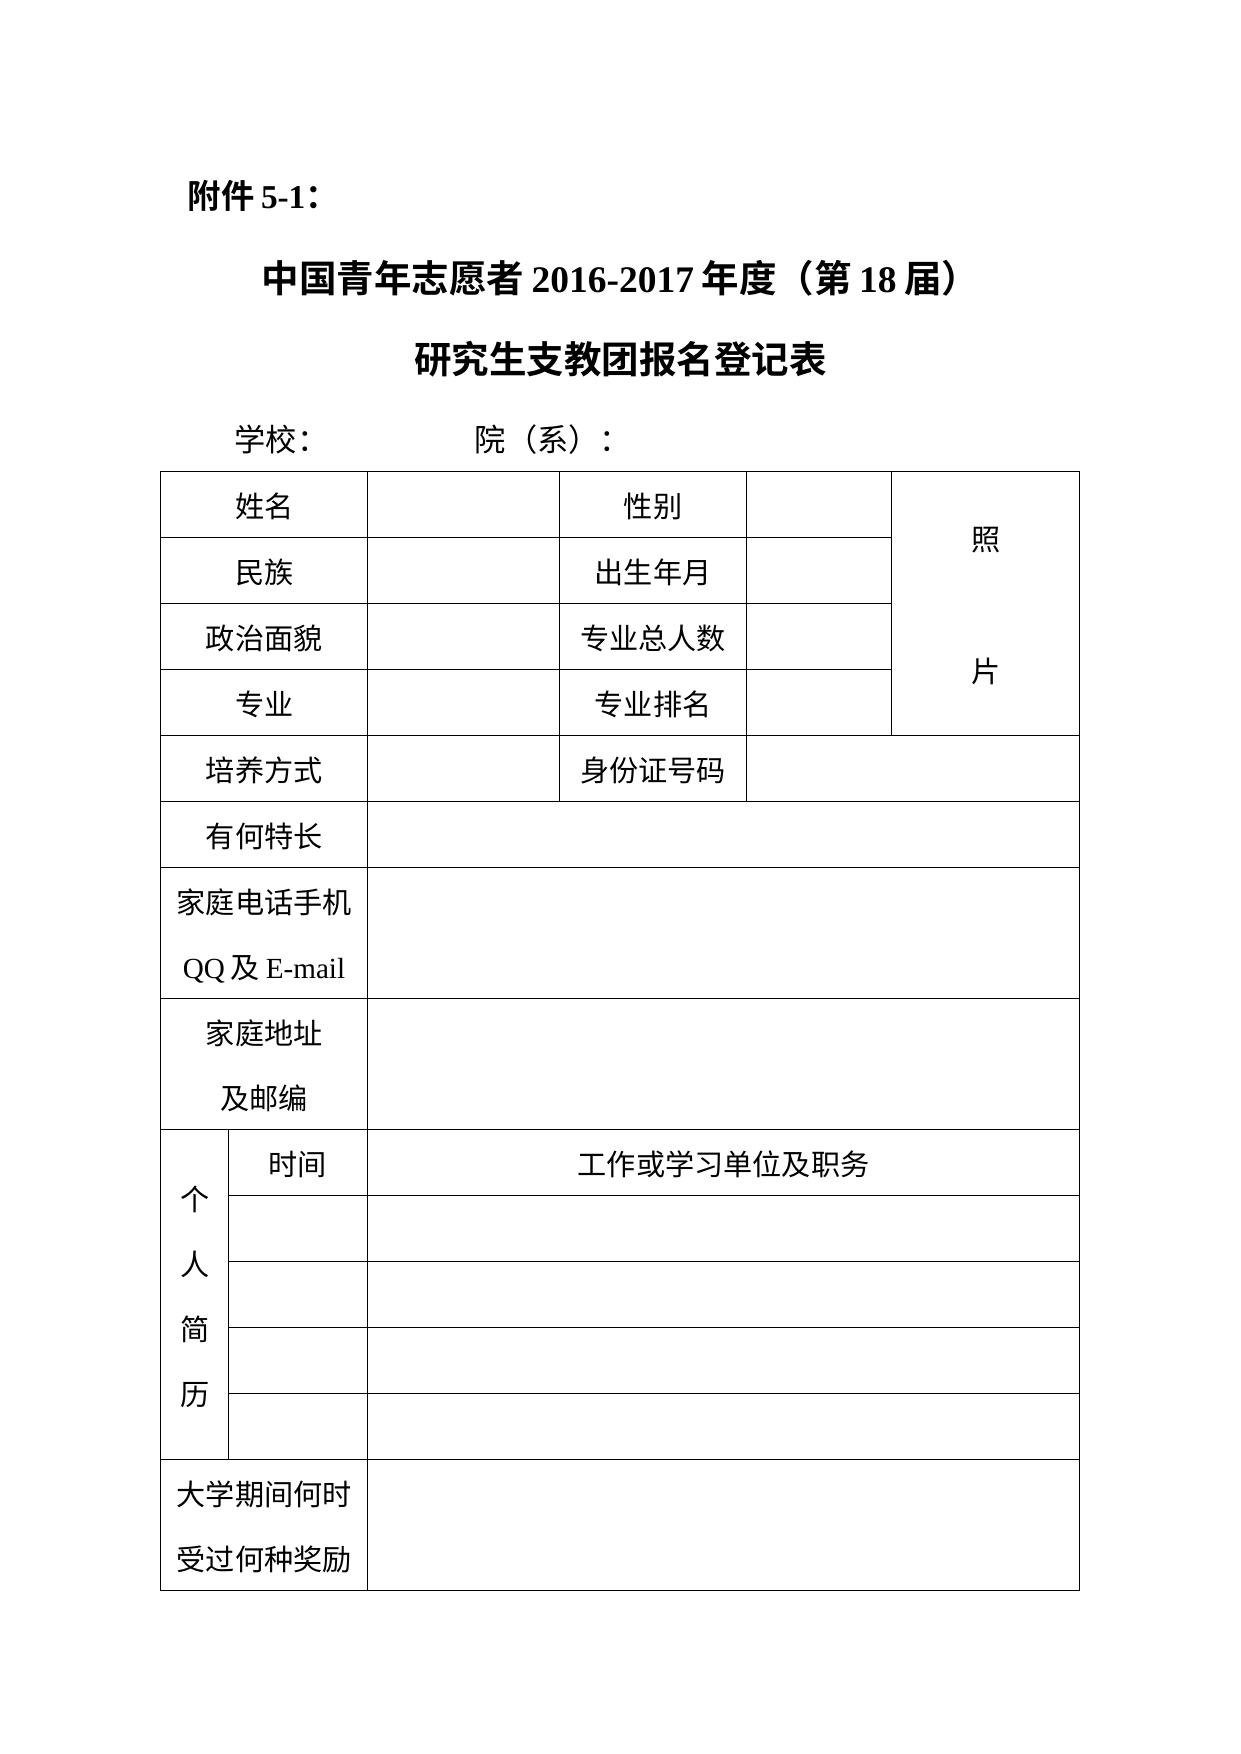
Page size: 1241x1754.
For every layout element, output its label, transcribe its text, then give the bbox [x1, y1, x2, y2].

table_cell 身份证号码 [560, 736, 746, 801]
table_cell [368, 802, 1079, 867]
table_cell [368, 999, 1079, 1129]
table_cell [368, 736, 559, 801]
table_cell [368, 1394, 1079, 1459]
table_cell [747, 670, 891, 735]
table_header 姓名 [161, 472, 367, 537]
table_cell [368, 1262, 1079, 1327]
table_cell [368, 868, 1079, 998]
table_cell [747, 736, 1079, 801]
table_cell [229, 1394, 367, 1459]
table_header [747, 472, 891, 537]
table_cell [229, 1328, 367, 1393]
table_cell 有何特长 [161, 802, 367, 867]
table_cell 个 人 简 历 [161, 1130, 228, 1459]
table_cell 培养方式 [161, 736, 367, 801]
table_cell 专业排名 [560, 670, 746, 735]
table_header [368, 472, 559, 537]
table_cell 时间 [229, 1130, 367, 1195]
table_cell [368, 604, 559, 669]
table_header 性别 [560, 472, 746, 537]
table_cell [229, 1196, 367, 1261]
table_cell 专业 [161, 670, 367, 735]
table_cell 家庭电话手机 QQ及E-mail [161, 868, 367, 998]
table_cell 政治面貌 [161, 604, 367, 669]
table_cell 大学期间何时受过何种奖励 [161, 1460, 367, 1590]
table_cell 片 [892, 603, 1079, 735]
table_cell 专业总人数 [560, 604, 746, 669]
table_cell [368, 538, 559, 603]
table_cell [368, 670, 559, 735]
text 学校： 院（系）： [187, 406, 1053, 471]
table_cell [747, 538, 891, 603]
table_cell [368, 1460, 1079, 1590]
table_cell 工作或学习单位及职务 [368, 1130, 1079, 1195]
table_header 照 [892, 472, 1079, 603]
table_cell [229, 1262, 367, 1327]
text 中国青年志愿者2016-2017年度（第18届） [187, 243, 1053, 308]
table_cell 民族 [161, 538, 367, 603]
text 研究生支教团报名登记表 [187, 324, 1053, 389]
table_cell [368, 1196, 1079, 1261]
table_cell 出生年月 [560, 538, 746, 603]
text 附件5-1： [187, 162, 1053, 227]
table_cell [747, 604, 891, 669]
table_cell 家庭地址 及邮编 [161, 999, 367, 1129]
table_cell [368, 1328, 1079, 1393]
